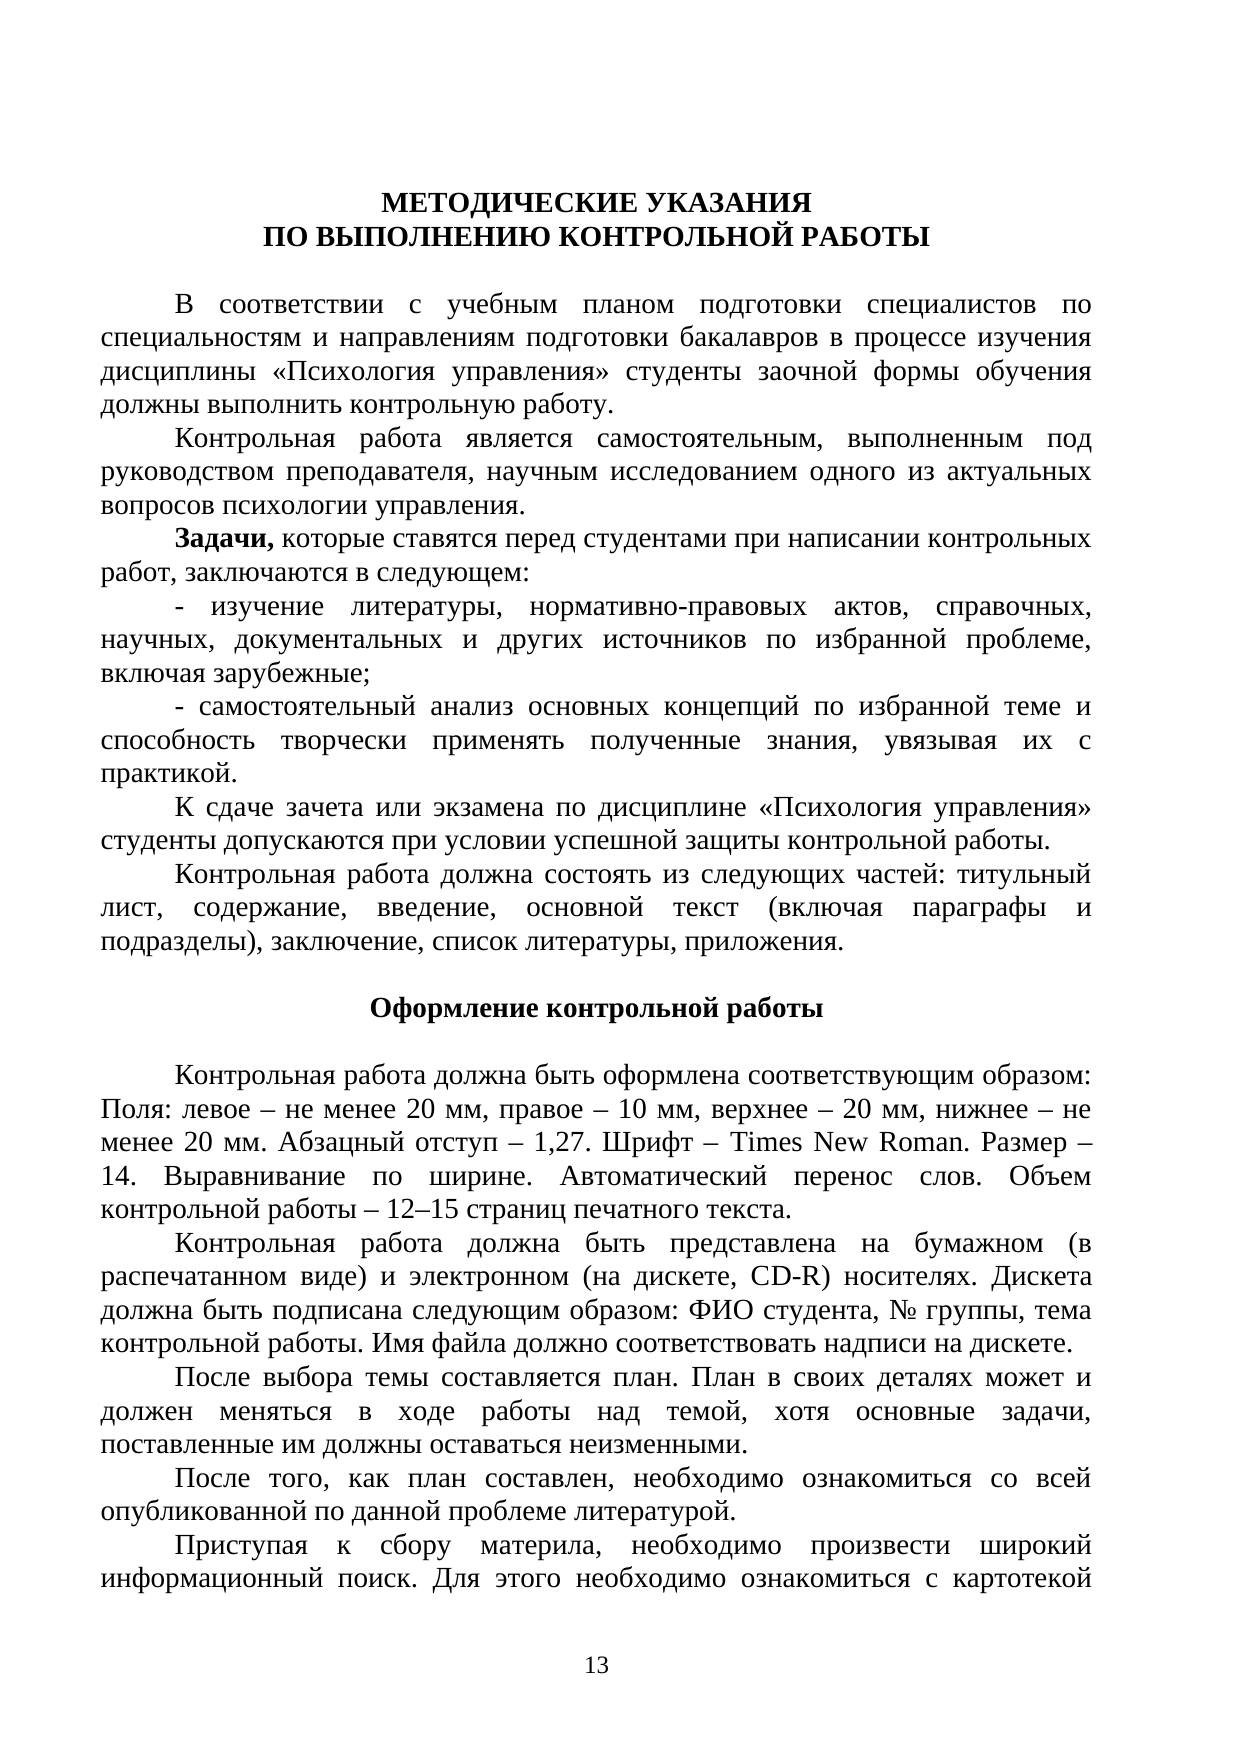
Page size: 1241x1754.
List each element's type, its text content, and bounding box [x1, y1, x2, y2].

text Оформление контрольной работы [100, 990, 1092, 1024]
text В соответствии с учебным планом подготовки специалистов по специальностям и направлениям подготовки бакалавров в процессе изучения дисциплины «Психология управления» студенты заочной формы обучения должны выполнить контрольную работу. [100, 286, 1092, 420]
text - самостоятельный анализ основных концепций по избранной теме и способность творчески применять полученные знания, увязывая их с практикой. [100, 688, 1092, 789]
text - изучение литературы, нормативно-правовых актов, справочных, научных, документальных и других источников по избранной проблеме, включая зарубежные; [100, 588, 1092, 688]
text Контрольная работа является самостоятельным, выполненным под руководством преподавателя, научным исследованием одного из актуальных вопросов психологии управления. [100, 420, 1092, 521]
text Контрольная работа должна быть оформлена соответствующим образом: Поля: левое – не менее 20 мм, правое – 10 мм, верхнее – 20 мм, нижнее – не менее 20 мм. Абзацный отступ – 1,27. Шрифт – Times New Roman. Размер – 14. Выравнивание по ширине. Автоматический перенос слов. Объем контрольной работы – 12–15 страниц печатного текста. [100, 1057, 1092, 1225]
text Задачи, которые ставятся перед студентами при написании контрольных работ, заключаются в следующем: [100, 521, 1092, 588]
text ПО ВЫПОЛНЕНИЮ КОНТРОЛЬНОЙ РАБОТЫ [100, 219, 1092, 252]
text После того, как план составлен, необходимо ознакомиться со всей опубликованной по данной проблеме литературой. [100, 1460, 1092, 1527]
text После выбора темы составляется план. План в своих деталях может и должен меняться в ходе работы над темой, хотя основные задачи, поставленные им должны оставаться неизменными. [100, 1359, 1092, 1460]
text Контрольная работа должна состоять из следующих частей: титульный лист, содержание, введение, основной текст (включая параграфы и подразделы), заключение, список литературы, приложения. [100, 856, 1092, 957]
text Контрольная работа должна быть представлена на бумажном (в распечатанном виде) и электронном (на дискете, СD-R) носителях. Дискета должна быть подписана следующим образом: ФИО студента, № группы, тема контрольной работы. Имя файла должно соответствовать надписи на дискете. [100, 1225, 1092, 1359]
text МЕТОДИЧЕСКИЕ УКАЗАНИЯ [100, 185, 1092, 219]
text К сдаче зачета или экзамена по дисциплине «Психология управления» студенты допускаются при условии успешной защиты контрольной работы. [100, 789, 1092, 856]
